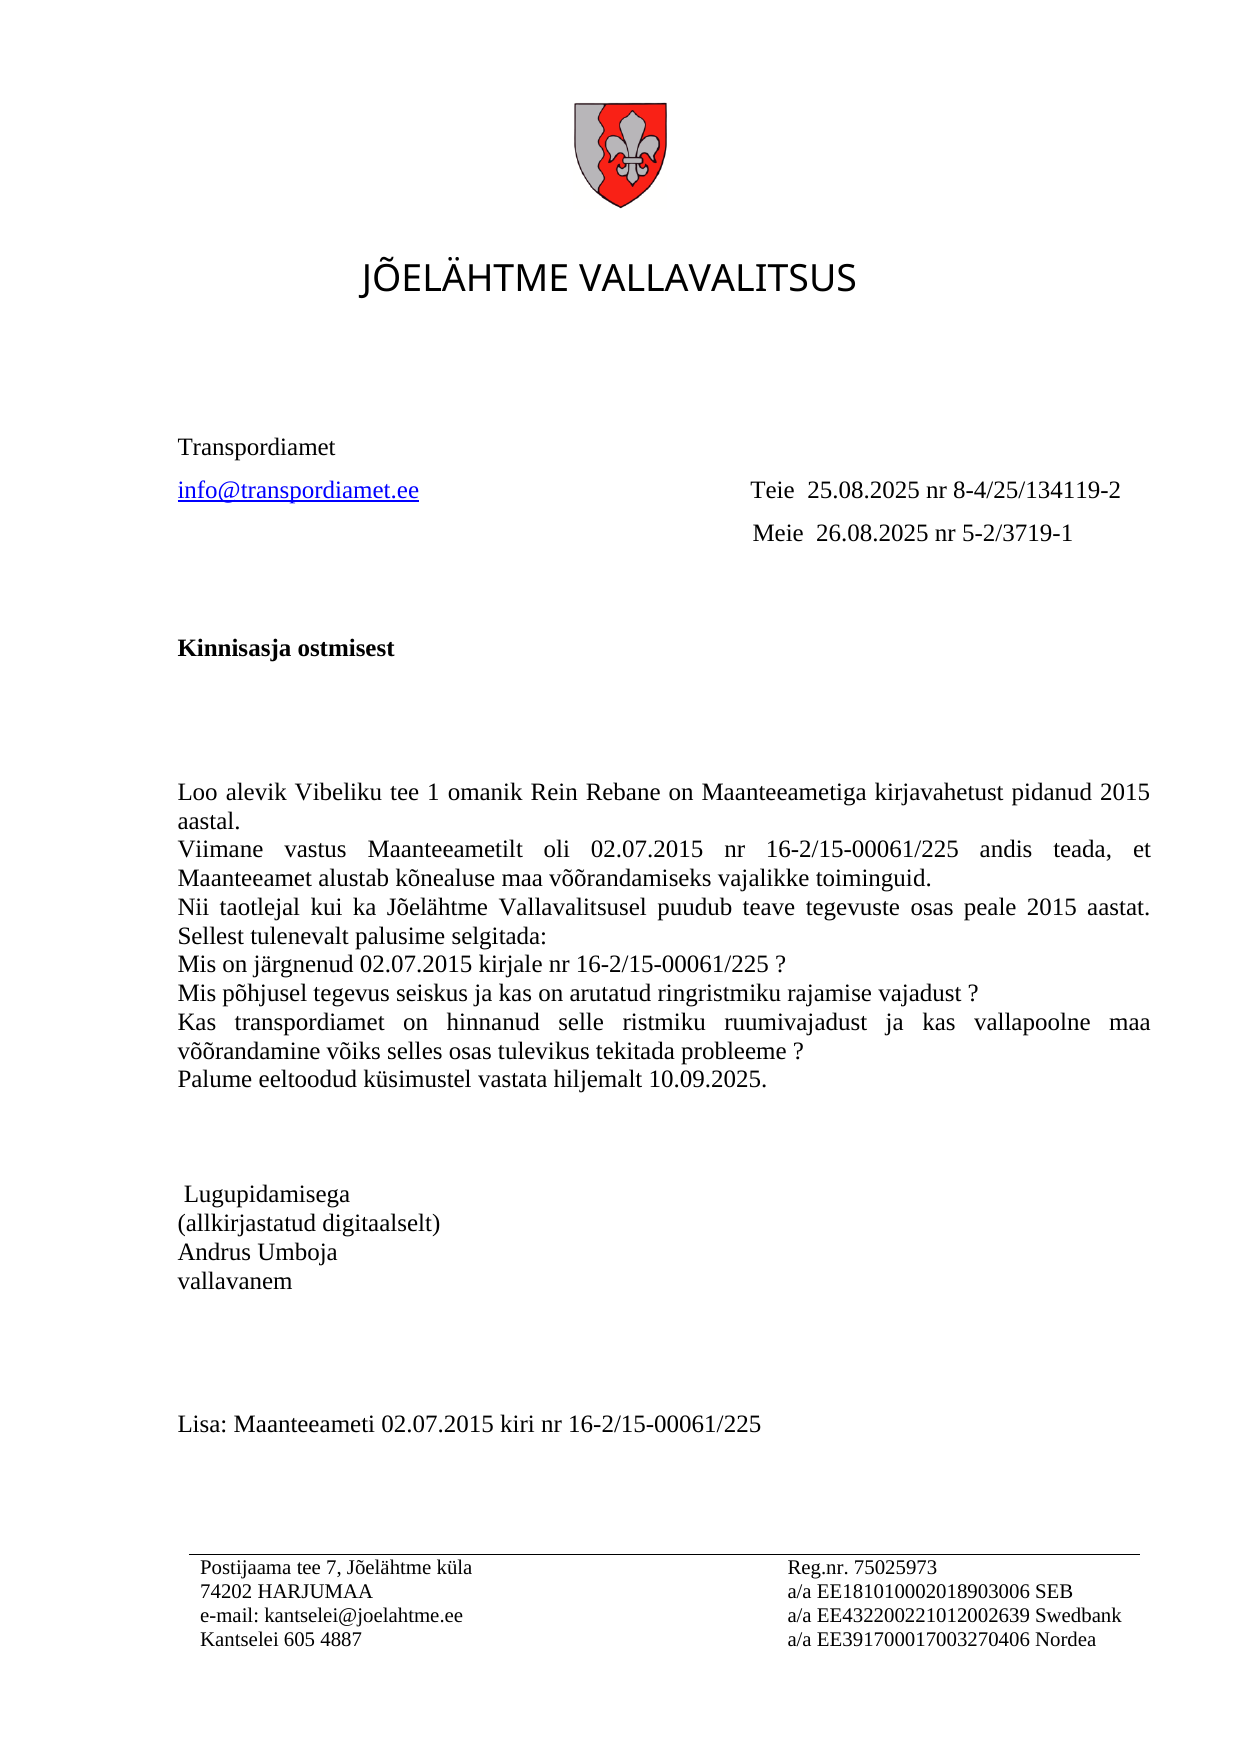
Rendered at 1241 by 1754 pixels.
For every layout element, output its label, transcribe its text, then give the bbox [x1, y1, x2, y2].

text info@transpordiamet.ee Teie 25.08.2025 nr 8-4/25/134119-2 [177, 475, 1152, 504]
text Mis põhjusel tegevus seiskus ja kas on arutatud ringristmiku rajamise vajadust ? [177, 978, 1152, 1007]
text Lugupidamisega [177, 1179, 1152, 1208]
text (allkirjastatud digitaalselt) [177, 1208, 1152, 1237]
text Kinnisasja ostmisest [177, 633, 1152, 662]
text Meie 26.08.2025 nr 5-2/3719-1 [177, 518, 1152, 547]
text vallavanem [177, 1266, 1152, 1294]
picture [573, 102, 668, 209]
text Loo alevik Vibeliku tee 1 omanik Rein Rebane on Maanteeametiga kirjavahetust pidanud 2015 aastal. [177, 777, 1152, 834]
text Transpordiamet [177, 432, 1152, 461]
text Andrus Umboja [177, 1237, 1152, 1266]
subtitle JÕELÄHTME VALLAVALITSUS [177, 252, 1152, 303]
text Kas transpordiamet on hinnanud selle ristmiku ruumivajadust ja kas vallapoolne maa võõrandamine võiks selles osas tulevikus tekitada probleeme ? [177, 1007, 1152, 1064]
text Viimane vastus Maanteeametilt oli 02.07.2015 nr 16-2/15-00061/225 andis teada, et Maanteeamet alustab kõnealuse maa võõrandamiseks vajalikke toiminguid. [177, 834, 1152, 892]
text Lisa: Maanteeameti 02.07.2015 kiri nr 16-2/15-00061/225 [177, 1409, 1152, 1438]
text Mis on järgnenud 02.07.2015 kirjale nr 16-2/15-00061/225 ? [177, 949, 1152, 978]
text Nii taotlejal kui ka Jõelähtme Vallavalitsusel puudub teave tegevuste osas peale 2015 aastat. Sellest tulenevalt palusime selgitada: [177, 892, 1152, 949]
text Palume eeltoodud küsimustel vastata hiljemalt 10.09.2025. [177, 1064, 1152, 1093]
